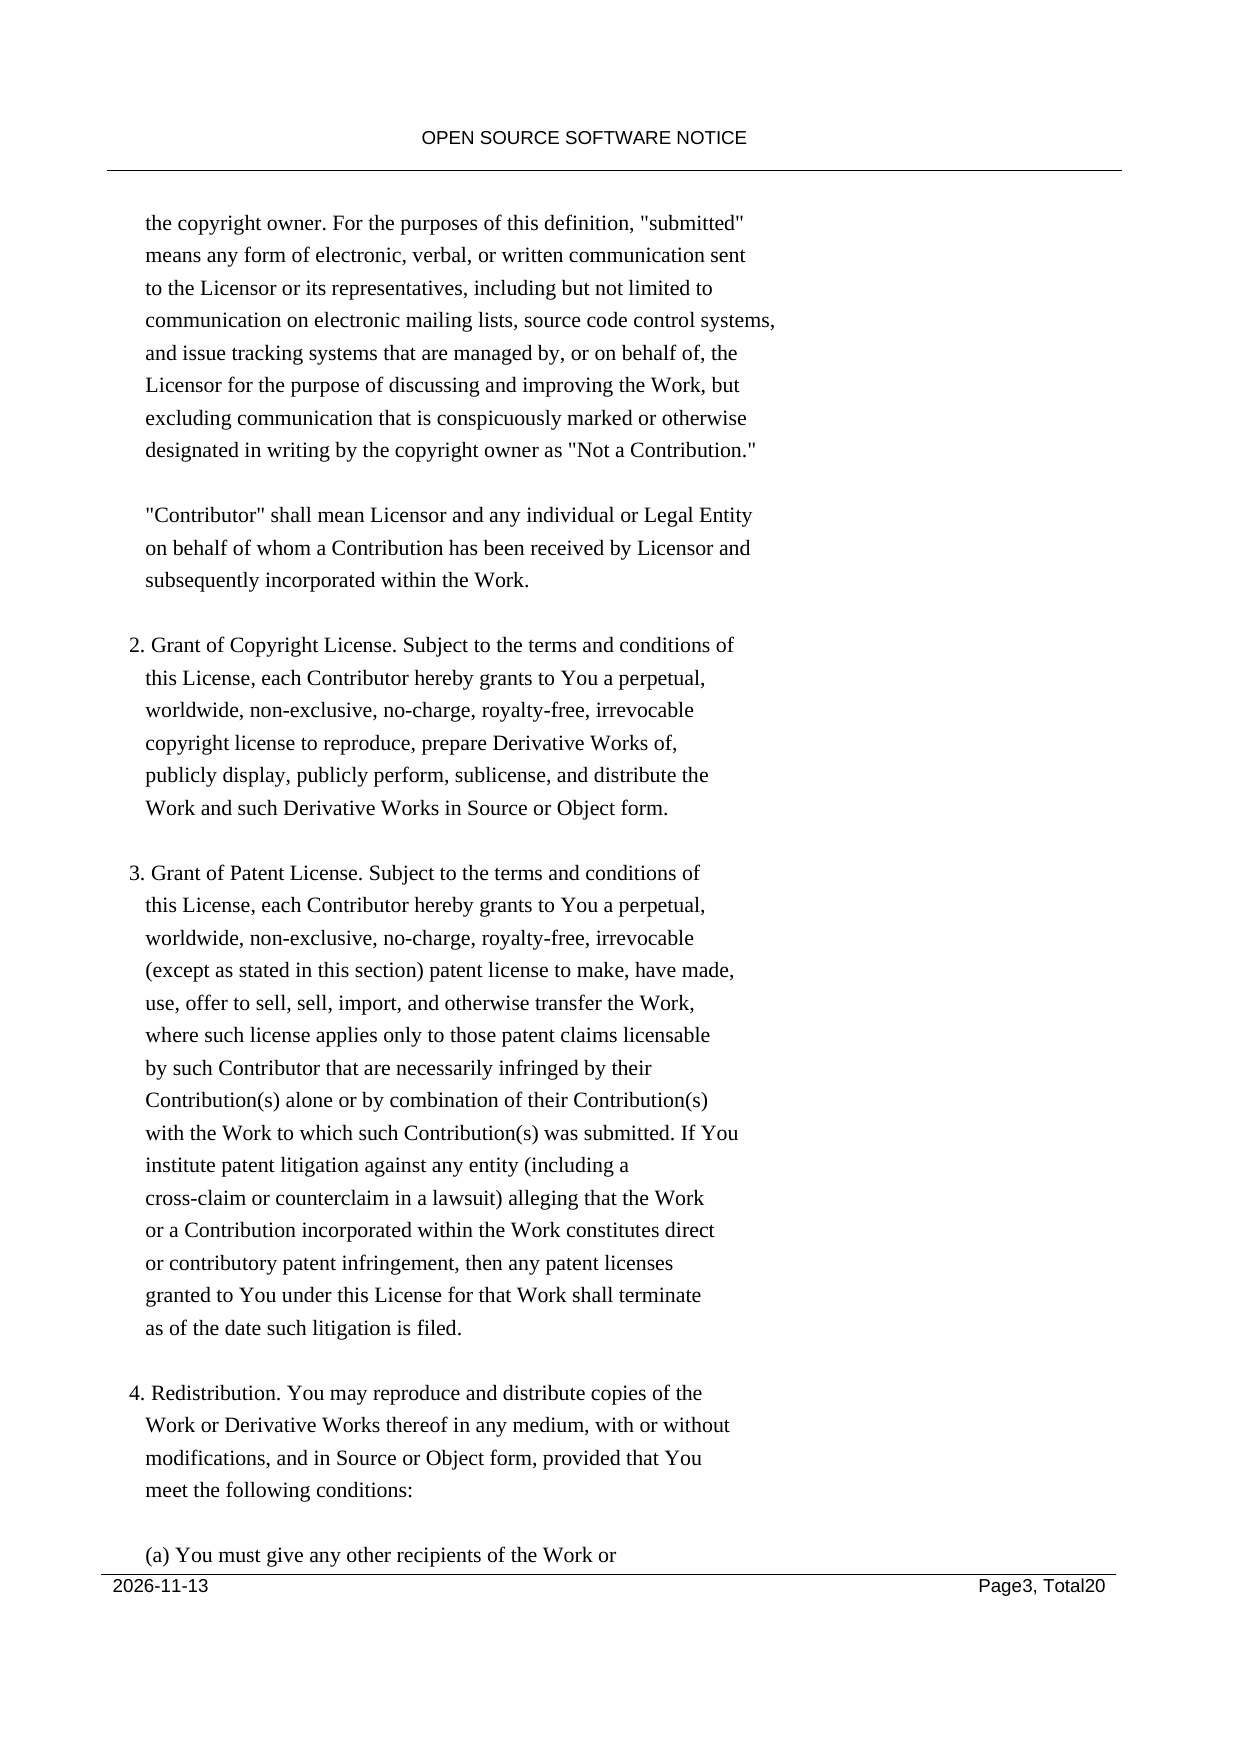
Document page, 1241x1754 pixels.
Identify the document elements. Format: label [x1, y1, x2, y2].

text [112, 206, 1128, 1571]
